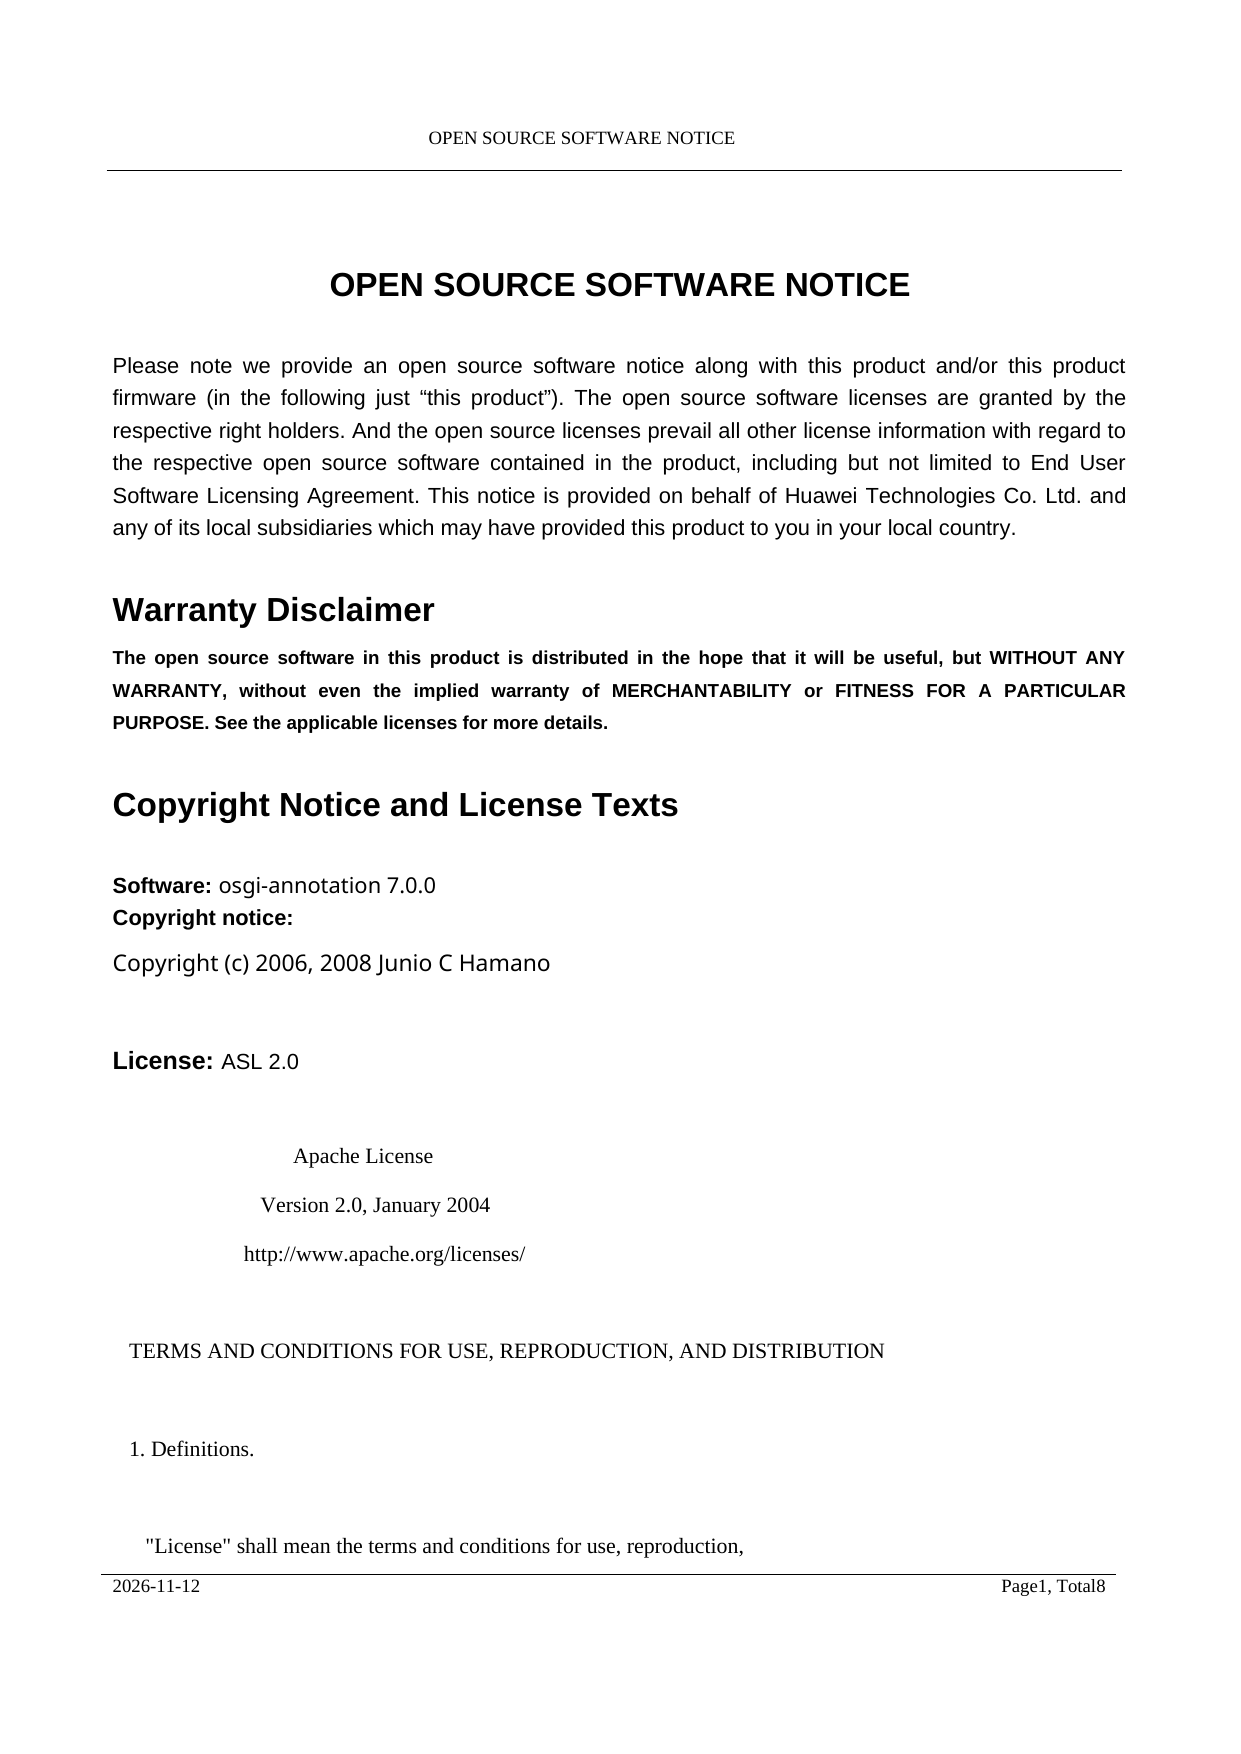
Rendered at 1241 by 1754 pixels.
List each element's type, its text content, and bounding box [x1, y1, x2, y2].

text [112, 1091, 1128, 1562]
text OPEN SOURCE SOFTWARE NOTICE [112, 251, 1128, 316]
text Software: osgi-annotation 7.0.0 [112, 869, 1128, 901]
text License: ASL 2.0 [112, 1044, 1128, 1077]
text Copyright notice: [112, 901, 1128, 934]
text Warranty Disclaimer [112, 576, 1128, 641]
text The open source software in this product is distributed in the hope that it will be useful, but WITHOUT ANY WARRANTY, without even the implied warranty of MERCHANTABILITY or FITNESS FOR A PARTICULAR PURPOSE. See the applicable licenses for more details. [112, 641, 1128, 739]
text Copyright (c) 2006, 2008 Junio C Hamano [112, 947, 1128, 1028]
text Please note we provide an open source software notice along with this product and/or this product firmware (in the following just “this product”). The open source software licenses are granted by the respective right holders. And the open source licenses prevail all other license information with regard to the respective open source software contained in the product, including but not limited to End User Software Licensing Agreement. This notice is provided on behalf of Huawei Technologies Co. Ltd. and any of its local subsidiaries which may have provided this product to you in your local country. [112, 349, 1128, 544]
text Copyright Notice and License Texts [112, 771, 1128, 836]
